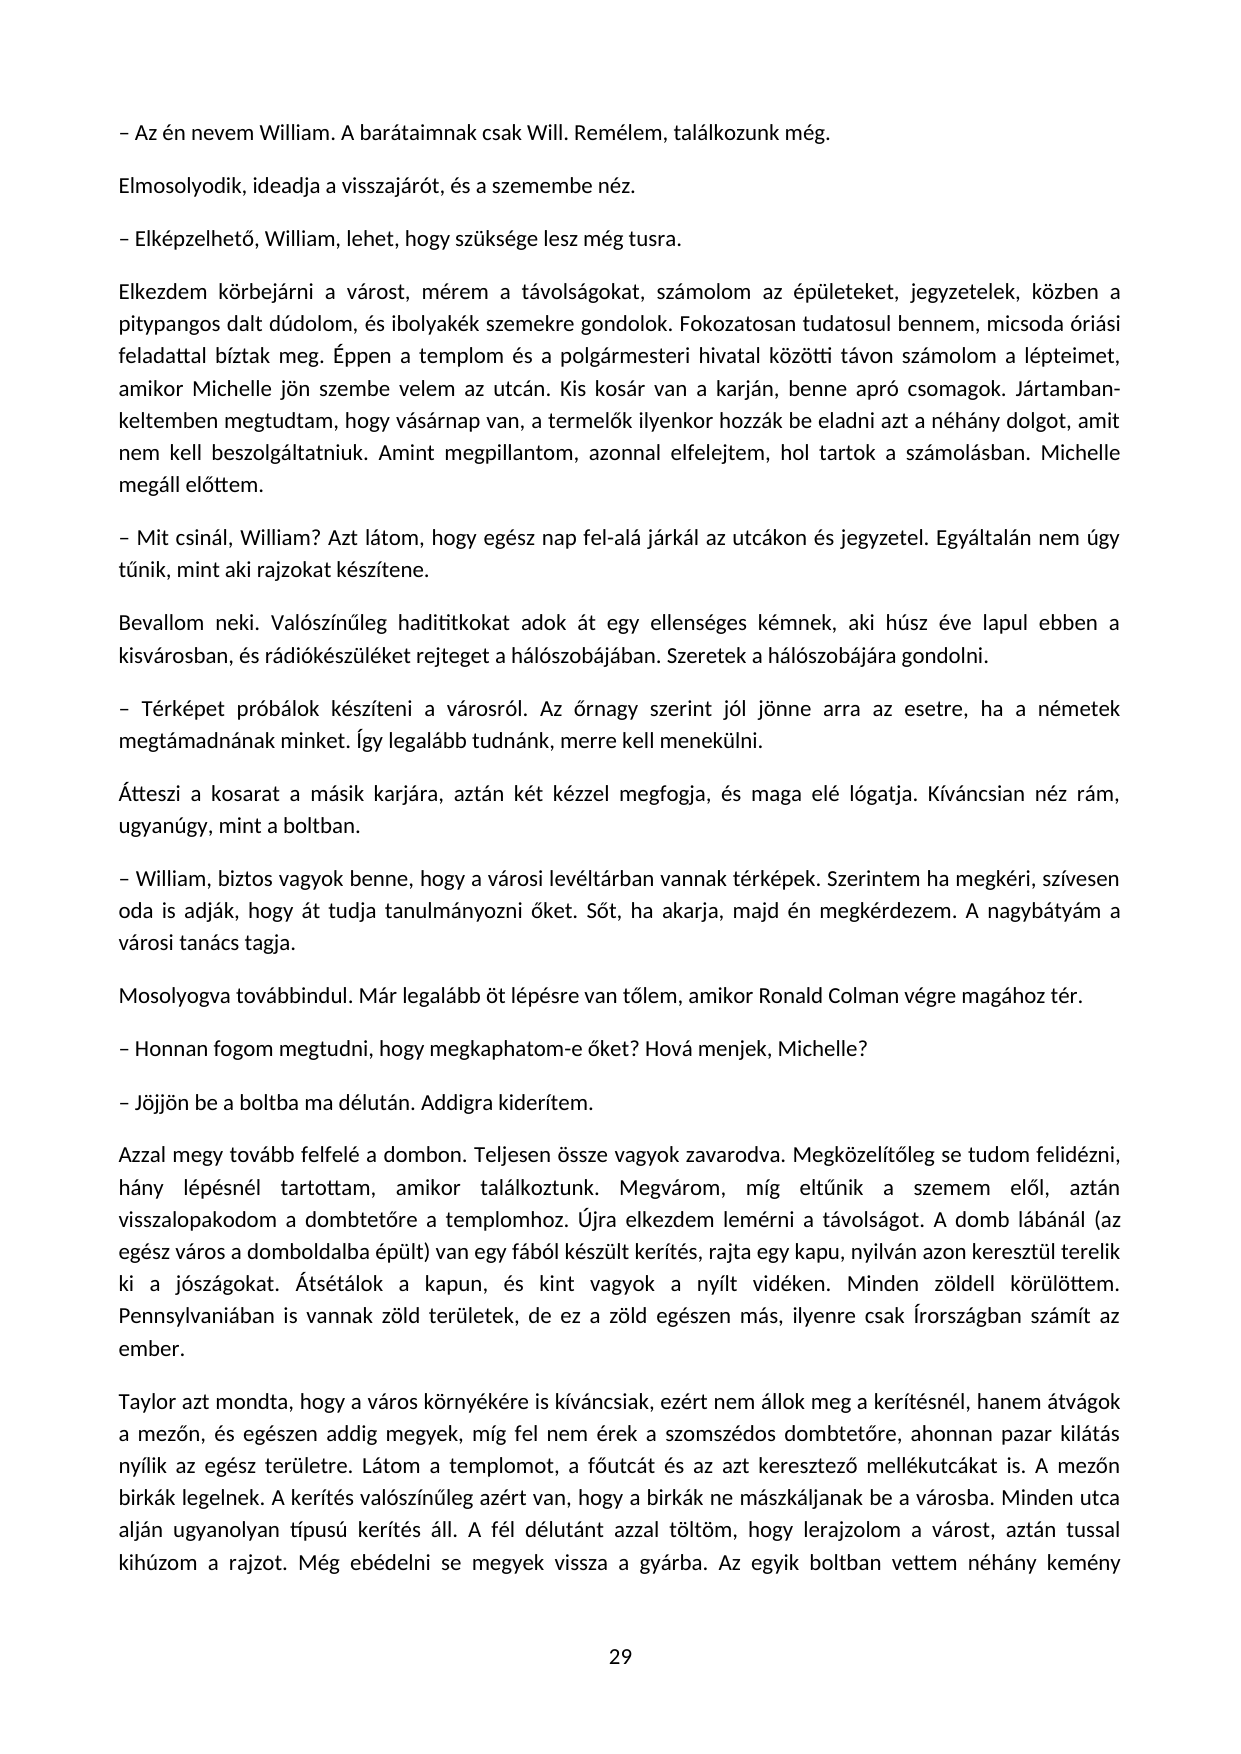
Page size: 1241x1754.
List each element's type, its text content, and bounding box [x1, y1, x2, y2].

text – William, biztos vagyok benne, hogy a városi levéltárban vannak térképek. Szerintem ha megkéri, szívesen oda is adják, hogy át tudja tanulmányozni őket. Sőt, ha akarja, majd én megkérdezem. A nagybátyám a városi tanács tagja. [118, 864, 1122, 957]
text Elkezdem körbejárni a várost, mérem a távolságokat, számolom az épületeket, jegyzetelek, közben a pitypangos dalt dúdolom, és ibolyakék szemekre gondolok. Fokozatosan tudatosul bennem, micsoda óriási feladattal bíztak meg. Éppen a templom és a polgármesteri hivatal közötti távon számolom a lépteimet, amikor Michelle jön szembe velem az utcán. Kis kosár van a karján, benne apró csomagok. Jártamban-keltemben megtudtam, hogy vásárnap van, a termelők ilyenkor hozzák be eladni azt a néhány dolgot, amit nem kell beszolgáltatniuk. Amint megpillantom, azonnal elfelejtem, hol tartok a számolásban. Michelle megáll előttem. [118, 277, 1122, 498]
text Mosolyogva továbbindul. Már legalább öt lépésre van tőlem, amikor Ronald Colman végre magához tér. [118, 982, 1122, 1009]
text – Elképzelhető, William, lehet, hogy szüksége lesz még tusra. [118, 224, 1122, 252]
text Azzal megy tovább felfelé a dombon. Teljesen össze vagyok zavarodva. Megközelítőleg se tudom felidézni, hány lépésnél tartottam, amikor találkoztunk. Megvárom, míg eltűnik a szemem elől, aztán visszalopakodom a dombtetőre a templomhoz. Újra elkezdem lemérni a távolságot. A domb lábánál (az egész város a domboldalba épült) van egy fából készült kerítés, rajta egy kapu, nyilván azon keresztül terelik ki a jószágokat. Átsétálok a kapun, és kint vagyok a nyílt vidéken. Minden zöldell körülöttem. Pennsylvaniában is vannak zöld területek, de ez a zöld egészen más, ilyenre csak Írországban számít az ember. [118, 1141, 1122, 1362]
text – Honnan fogom megtudni, hogy megkaphatom-e őket? Hová menjek, Michelle? [118, 1034, 1122, 1063]
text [118, 1387, 1122, 1576]
text – Jöjjön be a boltba ma délután. Addigra kiderítem. [118, 1088, 1122, 1116]
text – Mit csinál, William? Azt látom, hogy egész nap fel-alá járkál az utcákon és jegyzetel. Egyáltalán nem úgy tűnik, mint aki rajzokat készítene. [118, 523, 1122, 583]
text – Az én nevem William. A barátaimnak csak Will. Remélem, találkozunk még. [118, 118, 1122, 146]
text Elmosolyodik, ideadja a visszajárót, és a szemembe néz. [118, 171, 1122, 199]
text – Térképet próbálok készíteni a városról. Az őrnagy szerint jól jönne arra az esetre, ha a németek megtámadnának minket. Így legalább tudnánk, merre kell menekülni. [118, 694, 1122, 754]
text Átteszi a kosarat a másik karjára, aztán két kézzel megfogja, és maga elé lógatja. Kíváncsian néz rám, ugyanúgy, mint a boltban. [118, 779, 1122, 839]
text Bevallom neki. Valószínűleg hadititkokat adok át egy ellenséges kémnek, aki húsz éve lapul ebben a kisvárosban, és rádiókészüléket rejteget a hálószobájában. Szeretek a hálószobájára gondolni. [118, 608, 1122, 669]
